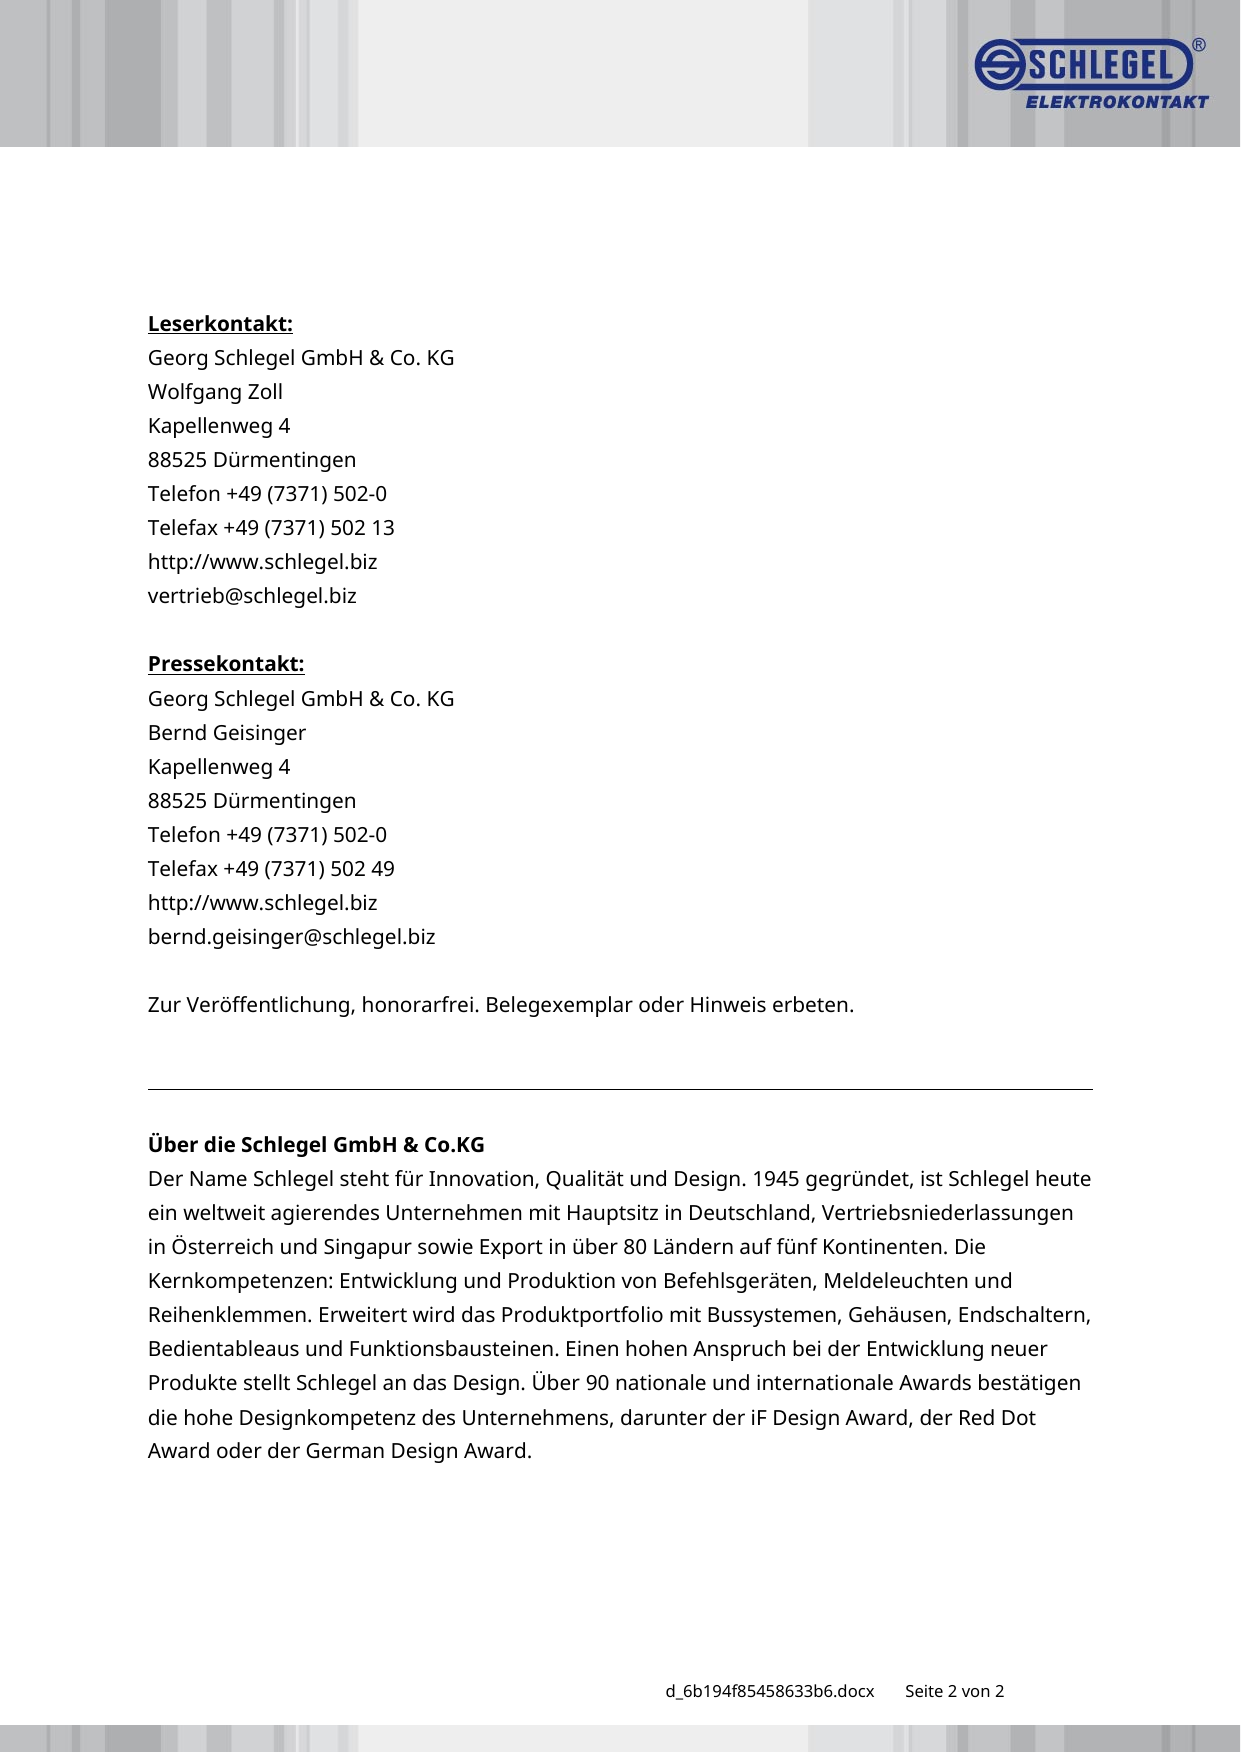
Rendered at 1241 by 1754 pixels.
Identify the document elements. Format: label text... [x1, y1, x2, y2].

text Telefax +49 (7371) 502 49 [148, 854, 1093, 882]
text Georg Schlegel GmbH & Co. KG [148, 343, 1093, 371]
text Telefon +49 (7371) 502-0 [148, 479, 1093, 508]
picture [0, 1725, 1241, 1752]
text Leserkontakt: [148, 309, 1093, 337]
text Kapellenweg 4 [148, 411, 1093, 439]
picture [0, 0, 1241, 147]
text Telefax +49 (7371) 502 13 [148, 513, 1093, 542]
text Telefon +49 (7371) 502-0 [148, 820, 1093, 848]
text Kapellenweg 4 [148, 752, 1093, 780]
text Über die Schlegel GmbH & Co.KG [148, 1130, 1093, 1158]
text Zur Veröffentlichung, honorarfrei. Belegexemplar oder Hinweis erbeten. [148, 990, 1093, 1019]
text http://www.schlegel.biz [148, 888, 1093, 916]
text vertrieb@schlegel.biz [148, 581, 1093, 610]
text Pressekontakt: [148, 649, 1093, 678]
text Bernd Geisinger [148, 718, 1093, 746]
text Der Name Schlegel steht für Innovation, Qualität und Design. 1945 gegründet, ist Schlegel heute ein weltweit agierendes Unternehmen mit Hauptsitz in Deutschland, Vertriebsniederlassungen in Österreich und Singapur sowie Export in über 80 Ländern auf fünf Kontinenten. Die Kernkompetenzen: Entwicklung und Produktion von Befehlsgeräten, Meldeleuchten und Reihenklemmen. Erweitert wird das Produktportfolio mit Bussystemen, Gehäusen, Endschaltern, Bedientableaus und Funktionsbausteinen. Einen hohen Anspruch bei der Entwicklung neuer Produkte stellt Schlegel an das Design. Über 90 nationale und internationale Awards bestätigen die hohe Designkompetenz des Unternehmens, darunter der iF Design Award, der Red Dot Award oder der German Design Award. [148, 1164, 1093, 1465]
text http://www.schlegel.biz [148, 547, 1093, 576]
text Wolfgang Zoll [148, 377, 1093, 406]
text 88525 Dürmentingen [148, 786, 1093, 814]
text Georg Schlegel GmbH & Co. KG [148, 684, 1093, 712]
text bernd.geisinger@schlegel.biz [148, 922, 1093, 951]
text 88525 Dürmentingen [148, 445, 1093, 474]
